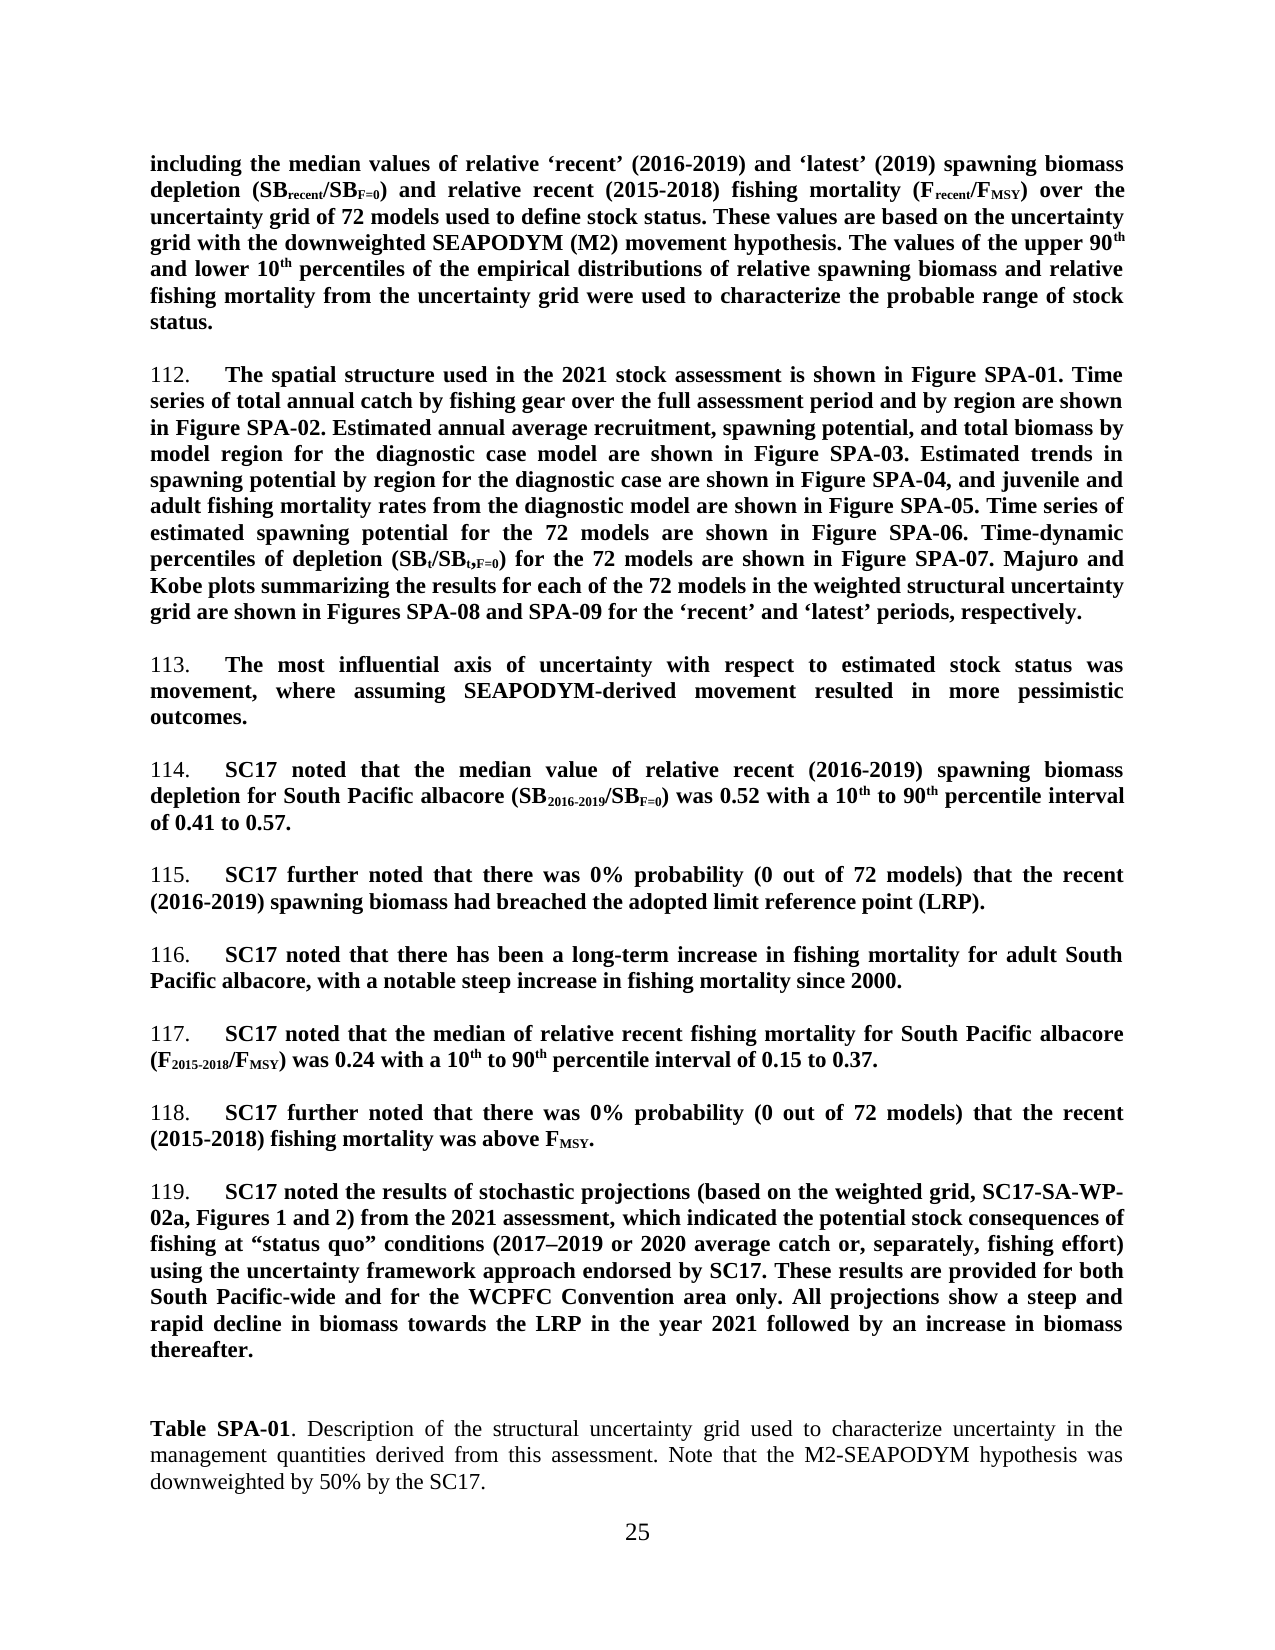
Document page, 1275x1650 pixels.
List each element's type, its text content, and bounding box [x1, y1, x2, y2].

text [150, 150, 1125, 334]
text SC17 noted the results of stochastic projections (based on the weighted grid, SC17-SA-WP-02a, Figures 1 and 2) from the 2021 assessment, which indicated the potential stock consequences of fishing at “status quo” conditions (2017–2019 or 2020 average catch or, separately, fishing effort) using the uncertainty framework approach endorsed by SC17. These results are provided for both South Pacific-wide and for the WCPFC Convention area only. All projections show a steep and rapid decline in biomass towards the LRP in the year 2021 followed by an increase in biomass thereafter. [150, 1178, 1125, 1362]
text SC17 noted that the median of relative recent fishing mortality for South Pacific albacore (F2015-2018/FMSY) was 0.24 with a 10th to 90th percentile interval of 0.15 to 0.37. [150, 1020, 1125, 1072]
text SC17 further noted that there was 0% probability (0 out of 72 models) that the recent (2016-2019) spawning biomass had breached the adopted limit reference point (LRP). [150, 862, 1125, 914]
text SC17 further noted that there was 0% probability (0 out of 72 models) that the recent (2015-2018) fishing mortality was above FMSY. [150, 1099, 1125, 1151]
text SC17 noted that the median value of relative recent (2016-2019) spawning biomass depletion for South Pacific albacore (SB2016-2019/SBF=0) was 0.52 with a 10th to 90th percentile interval of 0.41 to 0.57. [150, 756, 1125, 835]
text The spatial structure used in the 2021 stock assessment is shown in Figure SPA-01. Time series of total annual catch by fishing gear over the full assessment period and by region are shown in Figure SPA-02. Estimated annual average recruitment, spawning potential, and total biomass by model region for the diagnostic case model are shown in Figure SPA-03. Estimated trends in spawning potential by region for the diagnostic case are shown in Figure SPA-04, and juvenile and adult fishing mortality rates from the diagnostic model are shown in Figure SPA-05. Time series of estimated spawning potential for the 72 models are shown in Figure SPA-06. Time-dynamic percentiles of depletion (SBt/SBt,F=0) for the 72 models are shown in Figure SPA-07. Majuro and Kobe plots summarizing the results for each of the 72 models in the weighted structural uncertainty grid are shown in Figures SPA-08 and SPA-09 for the ‘recent’ and ‘latest’ periods, respectively. [150, 361, 1125, 624]
text Table SPA-01. Description of the structural uncertainty grid used to characterize uncertainty in the management quantities derived from this assessment. Note that the M2-SEAPODYM hypothesis was downweighted by 50% by the SC17. [150, 1415, 1125, 1494]
text SC17 noted that there has been a long-term increase in fishing mortality for adult South Pacific albacore, with a notable steep increase in fishing mortality since 2000. [150, 941, 1125, 993]
text The most influential axis of uncertainty with respect to estimated stock status was movement, where assuming SEAPODYM-derived movement resulted in more pessimistic outcomes. [150, 651, 1125, 730]
